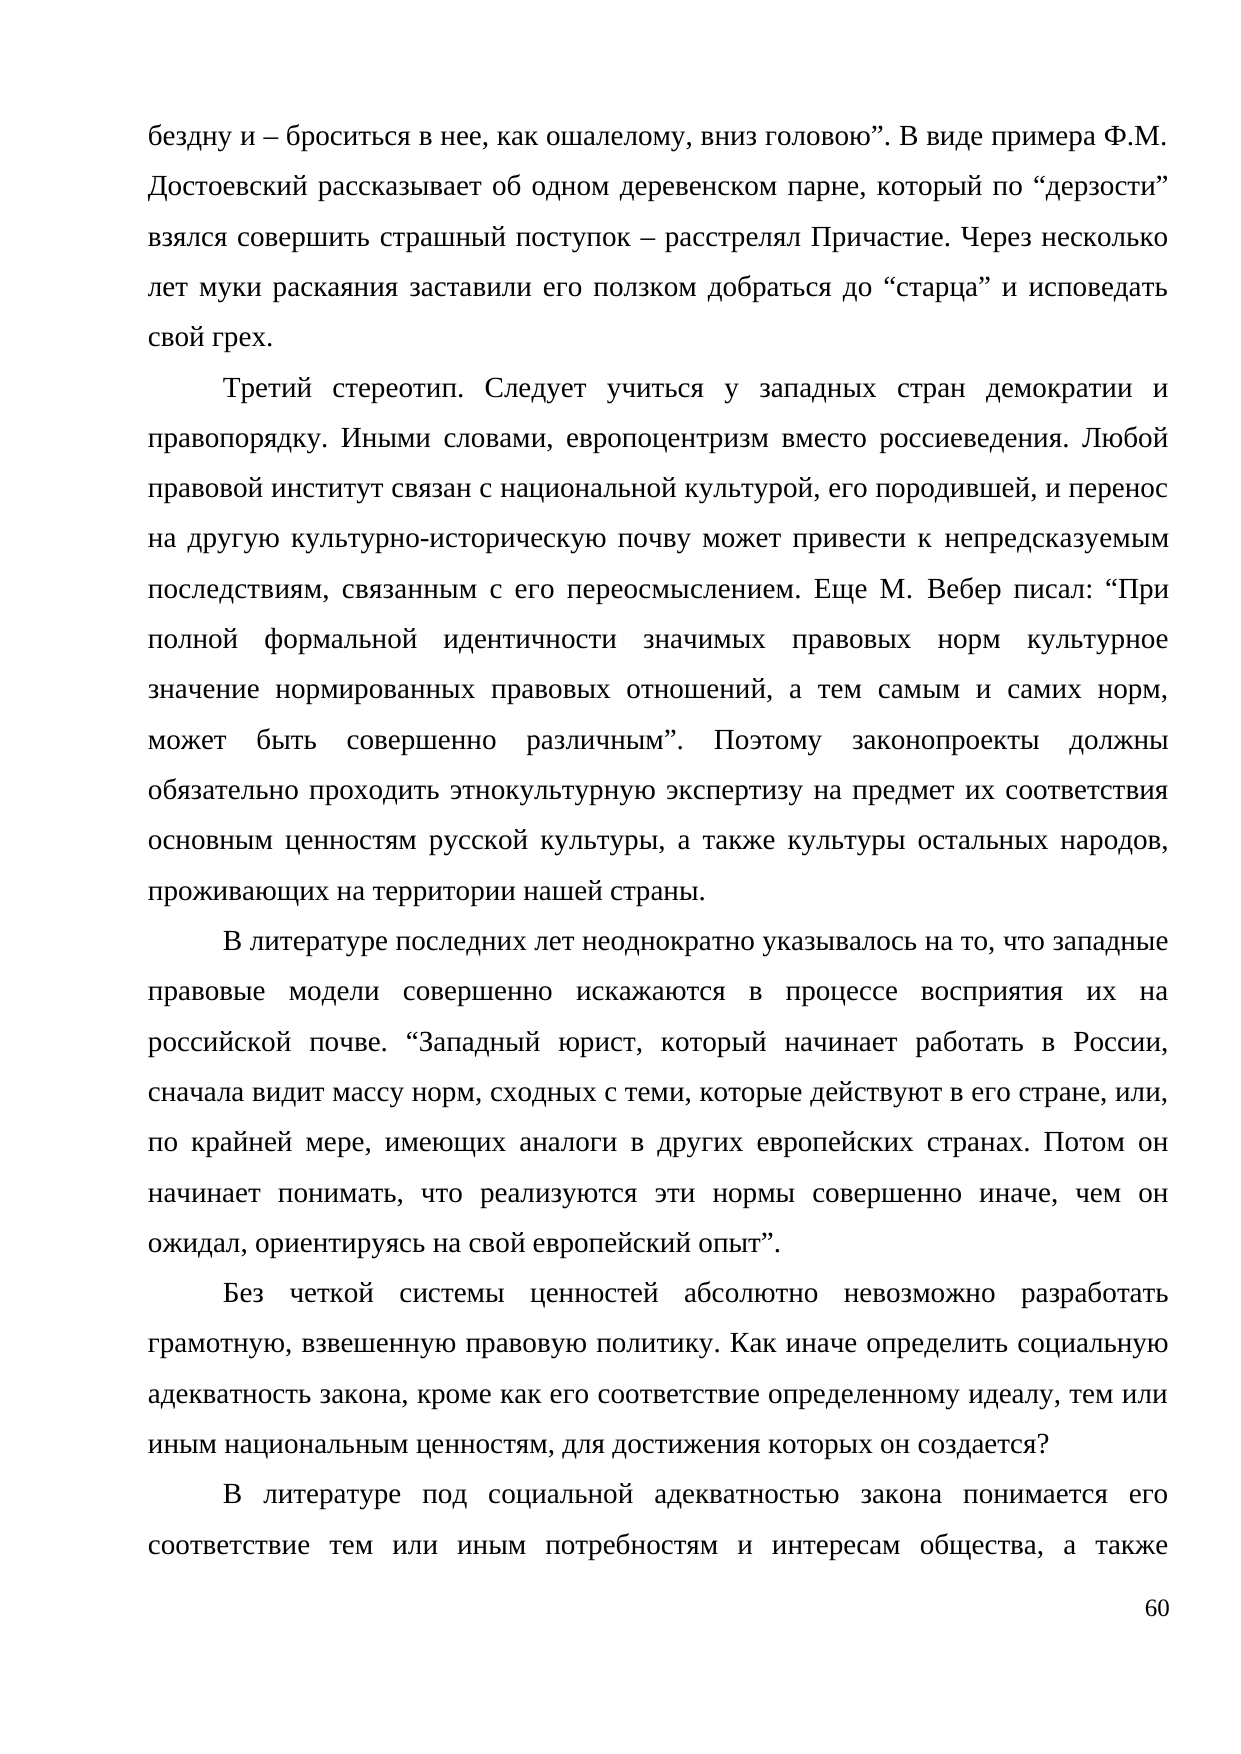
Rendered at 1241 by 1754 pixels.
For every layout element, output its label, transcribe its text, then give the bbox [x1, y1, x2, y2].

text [148, 1477, 1169, 1560]
text Без четкой системы ценностей абсолютно невозможно разработать грамотную, взвешенную правовую политику. Как иначе определить социальную адекватность закона, кроме как его соответствие определенному идеалу, тем или иным национальным ценностям, для достижения которых он создается? [148, 1275, 1169, 1460]
text В литературе последних лет неоднократно указывалось на то, что западные правовые модели совершенно искажаются в процессе восприятия их на российской почве. “Западный юрист, который начинает работать в России, сначала видит массу норм, сходных с теми, которые действуют в его стране, или, по крайней мере, имеющих аналоги в других европейских странах. Потом он начинает понимать, что реализуются эти нормы совершенно иначе, чем он ожидал, ориентируясь на свой европейский опыт”. [148, 923, 1169, 1258]
text Третий стереотип. Следует учиться у западных стран демократии и правопорядку. Иными словами, европоцентризм вместо россиеведения. Любой правовой институт связан с национальной культурой, его породившей, и перенос на другую культурно-историческую почву может привести к непредсказуемым последствиям, связанным с его переосмыслением. Еще М. Вебер писал: “При полной формальной идентичности значимых правовых норм культурное значение нормированных правовых отношений, а тем самым и самих норм, может быть совершенно различным”. Поэтому законопроекты должны обязательно проходить этнокультурную экспертизу на предмет их соответствия основным ценностям русской культуры, а также культуры остальных народов, проживающих на территории нашей страны. [148, 370, 1169, 906]
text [148, 118, 1169, 353]
